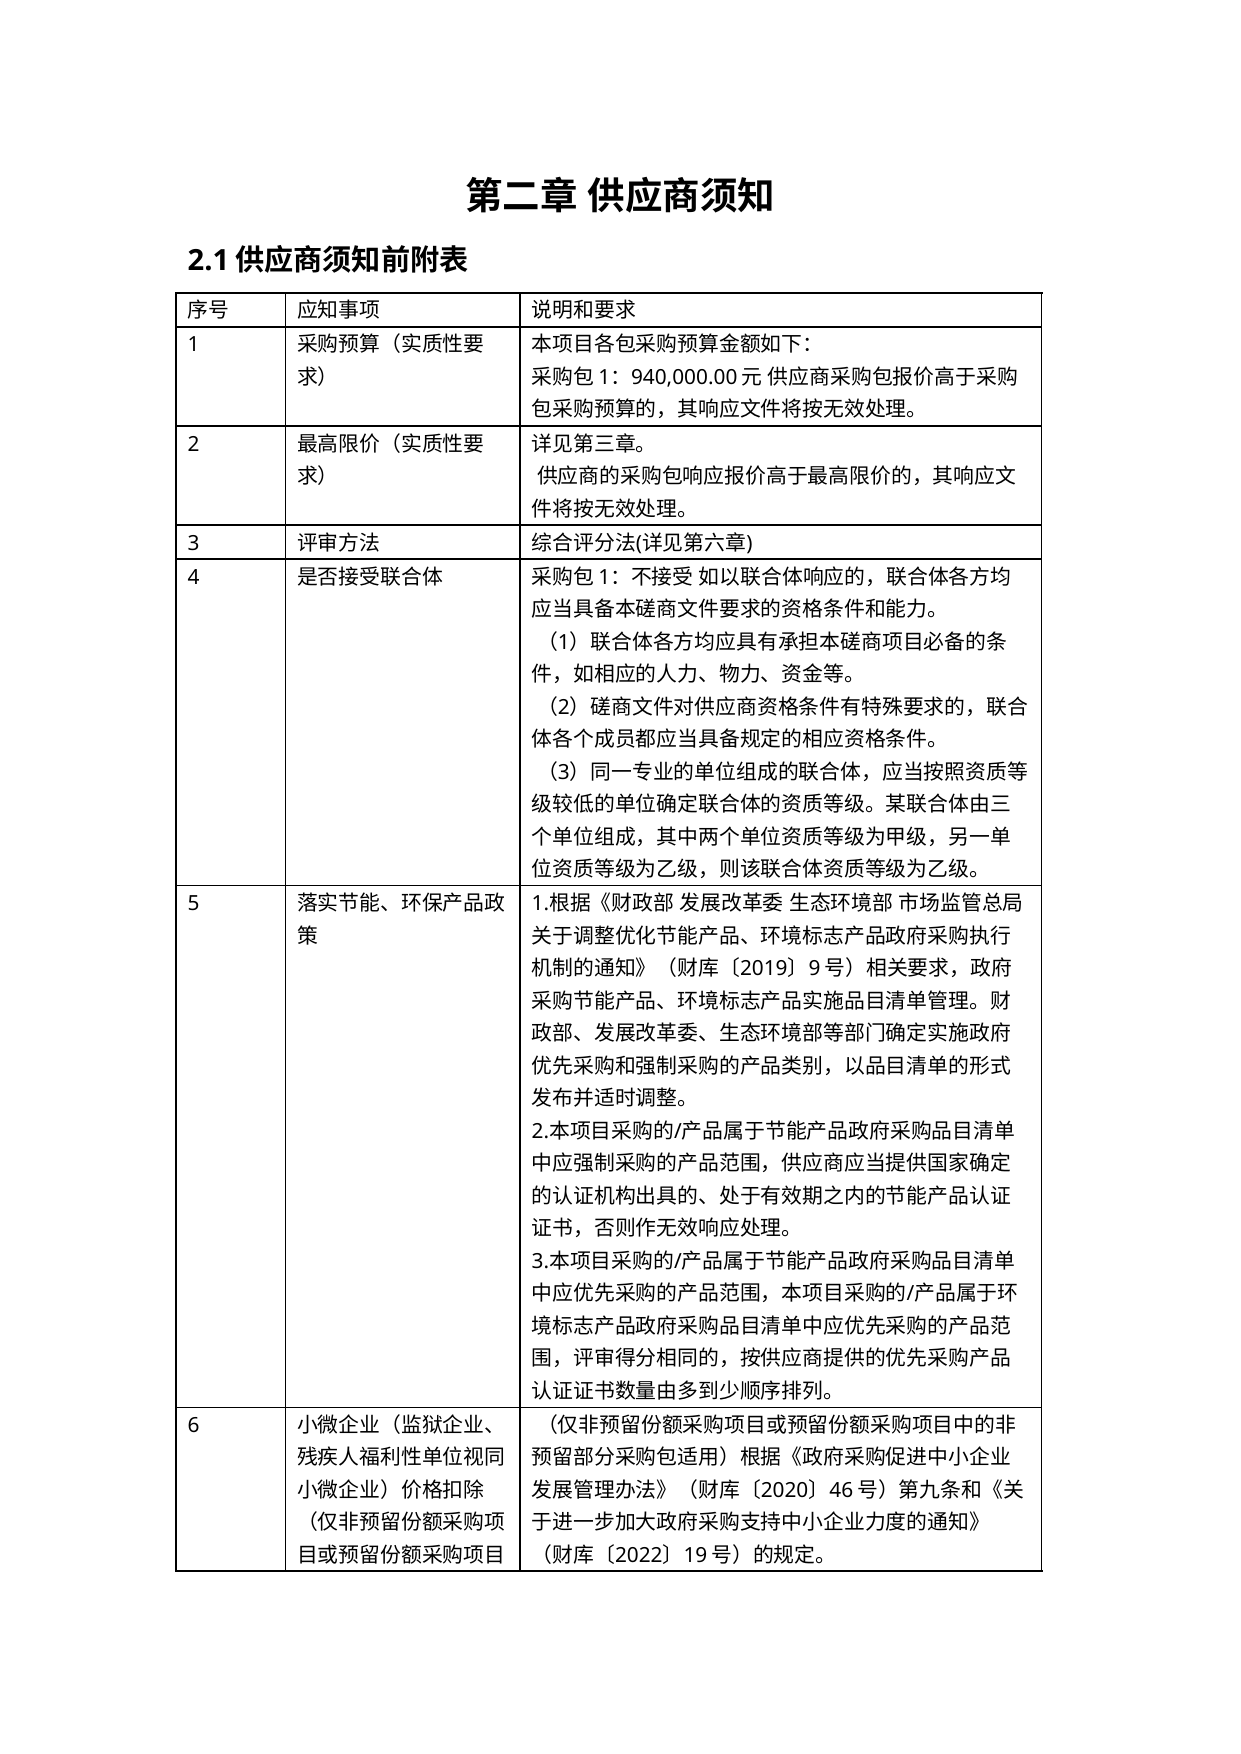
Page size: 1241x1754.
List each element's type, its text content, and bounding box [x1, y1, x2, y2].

table_cell 采购预算（实质性要求） [286, 328, 519, 425]
table_cell 1 [177, 328, 285, 425]
text 2.1供应商须知前附表 [187, 227, 1053, 292]
table_cell 2 [177, 427, 285, 524]
table_cell 综合评分法(详见第六章) [521, 526, 1041, 558]
table_cell 评审方法 [286, 526, 519, 558]
table_cell 采购包1：不接受 如以联合体响应的，联合体各方均应当具备本磋商文件要求的资格条件和能力。 （1）联合体各方均应具有承担本磋商项目必备的条件，如相应的人力、物力、资金等。 （2）磋商文件对供应商资格条件有特殊要求的，联合体各个成员都应当具备规定的相应资格条件。 （3）同一专业的单位组成的联合体，应当按照资质等级较低的单位确定联合体的资质等级。某联合体由三个单位组成，其中两个单位资质等级为甲级，另一单位资质等级为乙级，则该联合体资质等级为乙级。 [521, 560, 1041, 885]
table_cell 3 [177, 526, 285, 558]
table_cell 4 [177, 560, 285, 885]
table_header 应知事项 [286, 294, 519, 326]
table_header 说明和要求 [521, 294, 1041, 326]
text 第二章 供应商须知 [187, 162, 1053, 227]
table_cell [286, 1408, 519, 1570]
table_cell 1.根据《财政部 发展改革委 生态环境部 市场监管总局关于调整优化节能产品、环境标志产品政府采购执行机制的通知》（财库〔2019〕9号）相关要求，政府采购节能产品、环境标志产品实施品目清单管理。财政部、发展改革委、生态环境部等部门确定实施政府优先采购和强制采购的产品类别，以品目清单的形式发布并适时调整。 2.本项目采购的/产品属于节能产品政府采购品目清单中应强制采购的产品范围，供应商应当提供国家确定的认证机构出具的、处于有效期之内的节能产品认证证书，否则作无效响应处理。 3.本项目采购的/产品属于节能产品政府采购品目清单中应优先采购的产品范围，本项目采购的/产品属于环境标志产品政府采购品目清单中应优先采购的产品范围，评审得分相同的，按供应商提供的优先采购产品认证证书数量由多到少顺序排列。 [521, 886, 1041, 1406]
table_cell 详见第三章。 供应商的采购包响应报价高于最高限价的，其响应文件将按无效处理。 [521, 427, 1041, 524]
table_cell 落实节能、环保产品政策 [286, 886, 519, 1406]
table_header 序号 [177, 294, 285, 326]
table_cell 最高限价（实质性要求） [286, 427, 519, 524]
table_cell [521, 1408, 1041, 1570]
table_cell 是否接受联合体 [286, 560, 519, 885]
table_cell 本项目各包采购预算金额如下： 采购包1：940,000.00元 供应商采购包报价高于采购包采购预算的，其响应文件将按无效处理。 [521, 328, 1041, 425]
table_cell 5 [177, 886, 285, 1406]
table_cell 6 [177, 1408, 285, 1570]
